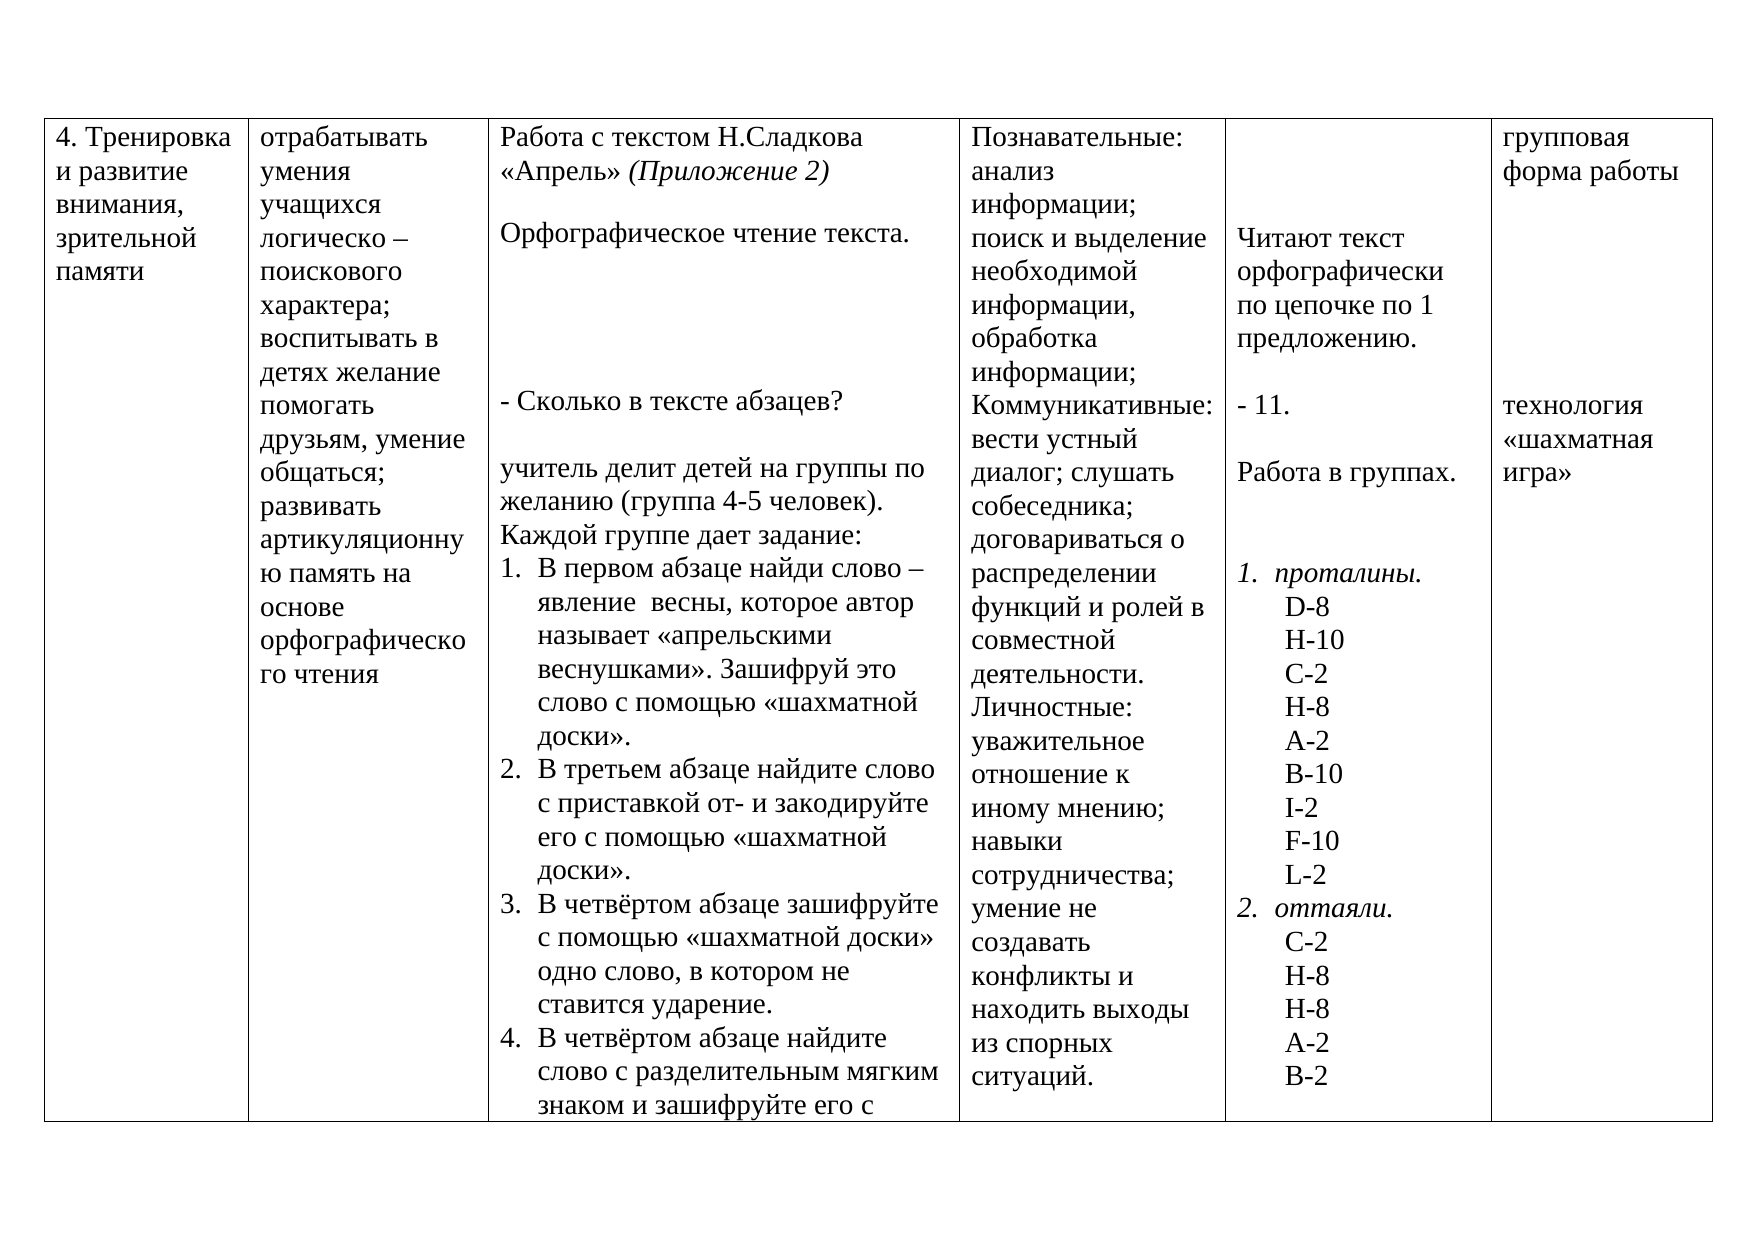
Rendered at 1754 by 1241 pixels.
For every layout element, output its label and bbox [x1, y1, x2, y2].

table_cell [960, 119, 1225, 1121]
table_cell [1492, 119, 1712, 1121]
table_cell [45, 119, 248, 1121]
table_cell [249, 119, 488, 1121]
table_cell [1226, 119, 1491, 1121]
table_cell [489, 119, 959, 1121]
